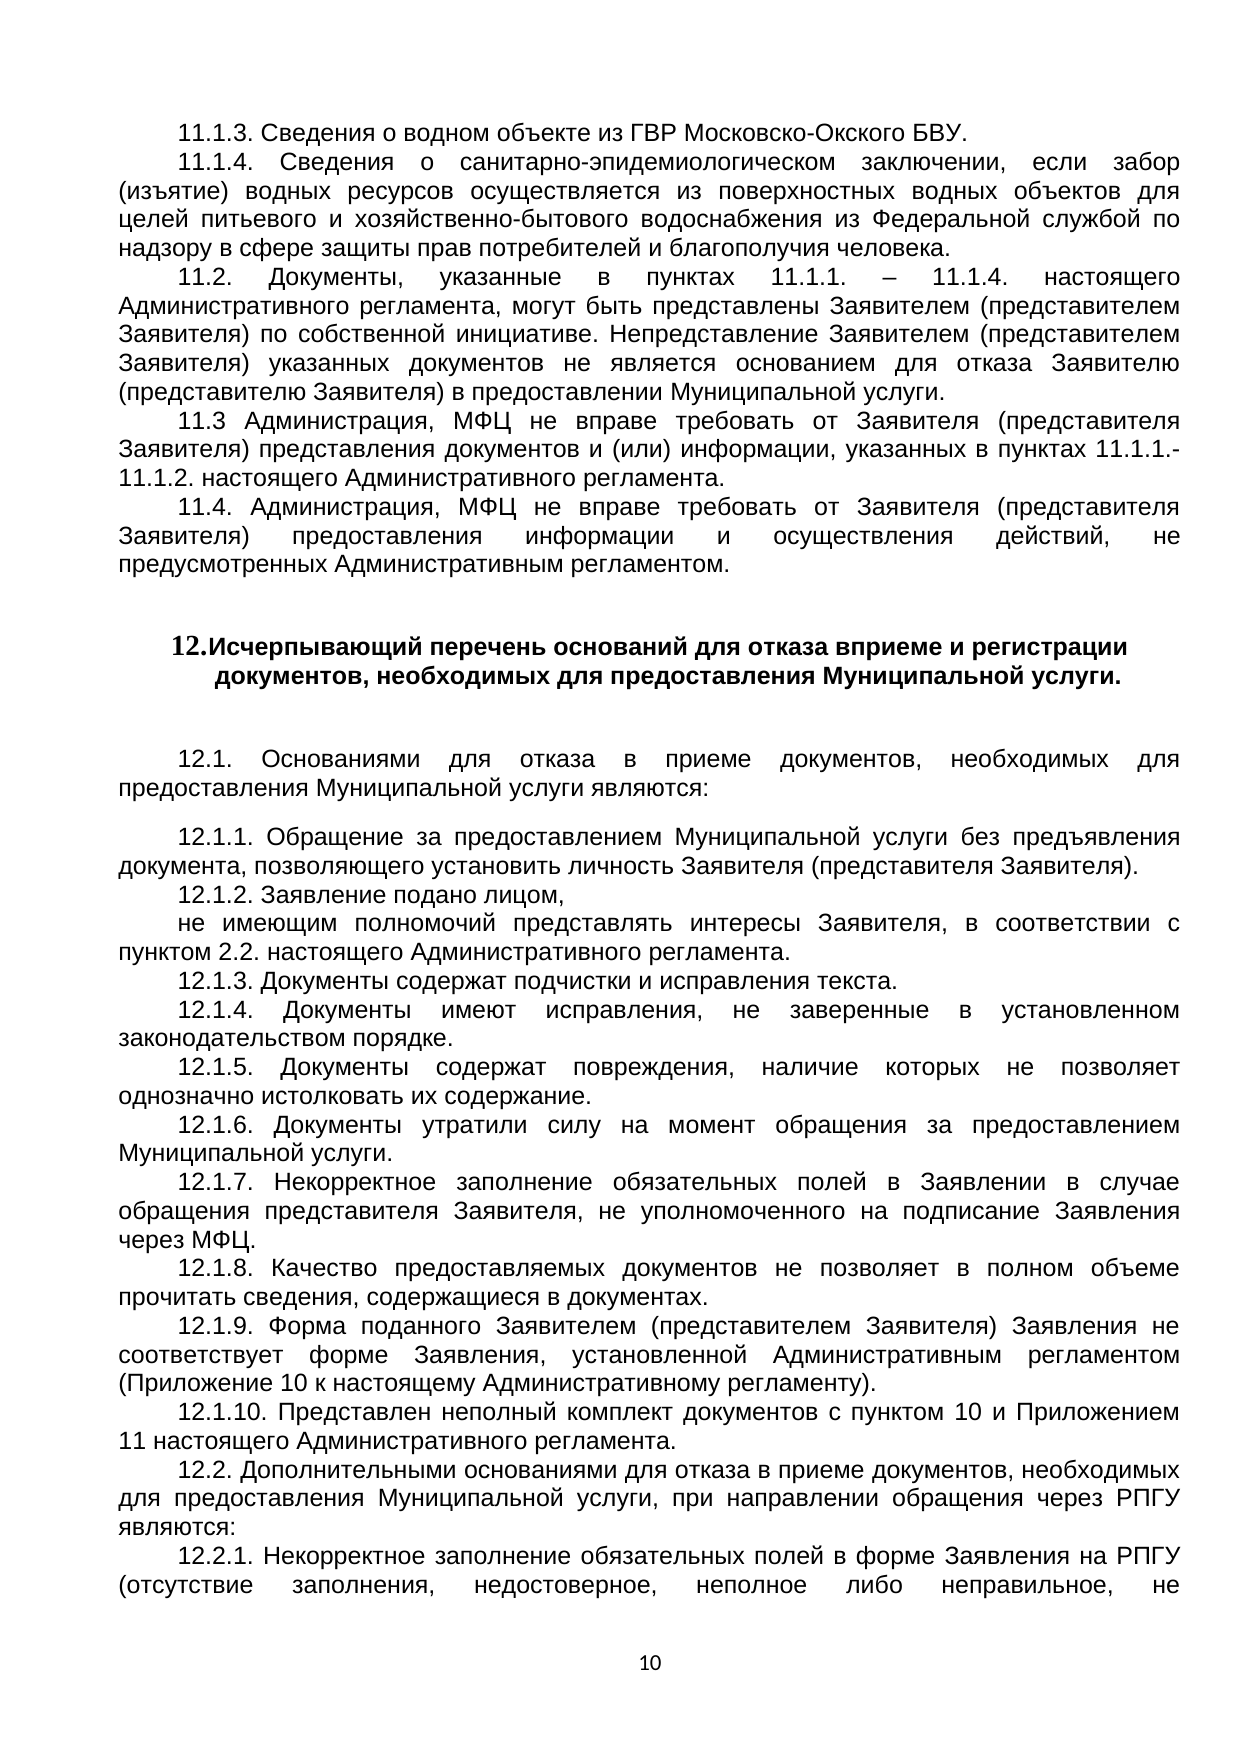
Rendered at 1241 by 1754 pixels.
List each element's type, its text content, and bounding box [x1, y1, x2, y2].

list 12.1. Основаниями для отказа в приеме документов, необходимых для предоставления Муниципальной услуги являются: [118, 744, 1181, 801]
list 12.1.9. Форма поданного Заявителем (представителем Заявителя) Заявления не соответствует форме Заявления, установленной Административным регламентом (Приложение 10 к настоящему Административному регламенту). [118, 1311, 1181, 1397]
list 12.1.10. Представлен неполный комплект документов с пунктом 10 и Приложением 11 настоящего Административного регламента. [118, 1397, 1181, 1455]
list Исчерпывающий перечень оснований для отказа вприеме и регистрации документов, необходимых для предоставления Муниципальной услуги. [118, 628, 1181, 690]
list 11.2. Документы, указанные в пунктах 11.1.1. – 11.1.4. настоящего Административного регламента, могут быть представлены Заявителем (представителем Заявителя) по собственной инициативе. Непредставление Заявителем (представителем Заявителя) указанных документов не является основанием для отказа Заявителю (представителю Заявителя) в предоставлении Муниципальной услуги. [118, 262, 1181, 406]
list 12.1.4. Документы имеют исправления, не заверенные в установленном законодательством порядке. [118, 995, 1181, 1052]
list 12.1.7. Некорректное заполнение обязательных полей в Заявлении в случае обращения представителя Заявителя, не уполномоченного на подписание Заявления через МФЦ. [118, 1167, 1181, 1253]
list не имеющим полномочий представлять интересы Заявителя, в соответствии с пунктом 2.2. настоящего Административного регламента. [118, 908, 1181, 966]
list 12.1.6. Документы утратили силу на момент обращения за предоставлением Муниципальной услуги. [118, 1110, 1181, 1167]
list 12.1.1. Обращение за предоставлением Муниципальной услуги без предъявления документа, позволяющего установить личность Заявителя (представителя Заявителя). [118, 822, 1181, 880]
list 11.4. Администрация, МФЦ не вправе требовать от Заявителя (представителя Заявителя) предоставления информации и осуществления действий, не предусмотренных Административным регламентом. [118, 492, 1181, 578]
list 12.1.2. Заявление подано лицом, [118, 880, 1181, 908]
list 11.1.3. Сведения о водном объекте из ГВР Московско-Окского БВУ. [118, 118, 1181, 147]
list 12.1.5. Документы содержат повреждения, наличие которых не позволяет однозначно истолковать их содержание. [118, 1052, 1181, 1110]
list 12.2. Дополнительными основаниями для отказа в приеме документов, необходимых для предоставления Муниципальной услуги, при направлении обращения через РПГУ являются: [118, 1455, 1181, 1541]
list 11.1.4. Сведения о санитарно-эпидемиологическом заключении, если забор (изъятие) водных ресурсов осуществляется из поверхностных водных объектов для целей питьевого и хозяйственно-бытового водоснабжения из Федеральной службой по надзору в сфере защиты прав потребителей и благополучия человека. [118, 147, 1181, 262]
list 11.3 Администрация, МФЦ не вправе требовать от Заявителя (представителя Заявителя) представления документов и (или) информации, указанных в пунктах 11.1.1.-11.1.2. настоящего Административного регламента. [118, 406, 1181, 492]
list 12.1.8. Качество предоставляемых документов не позволяет в полном объеме прочитать сведения, содержащиеся в документах. [118, 1253, 1181, 1311]
list 12.1.3. Документы содержат подчистки и исправления текста. [118, 966, 1181, 995]
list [118, 1541, 1181, 1598]
